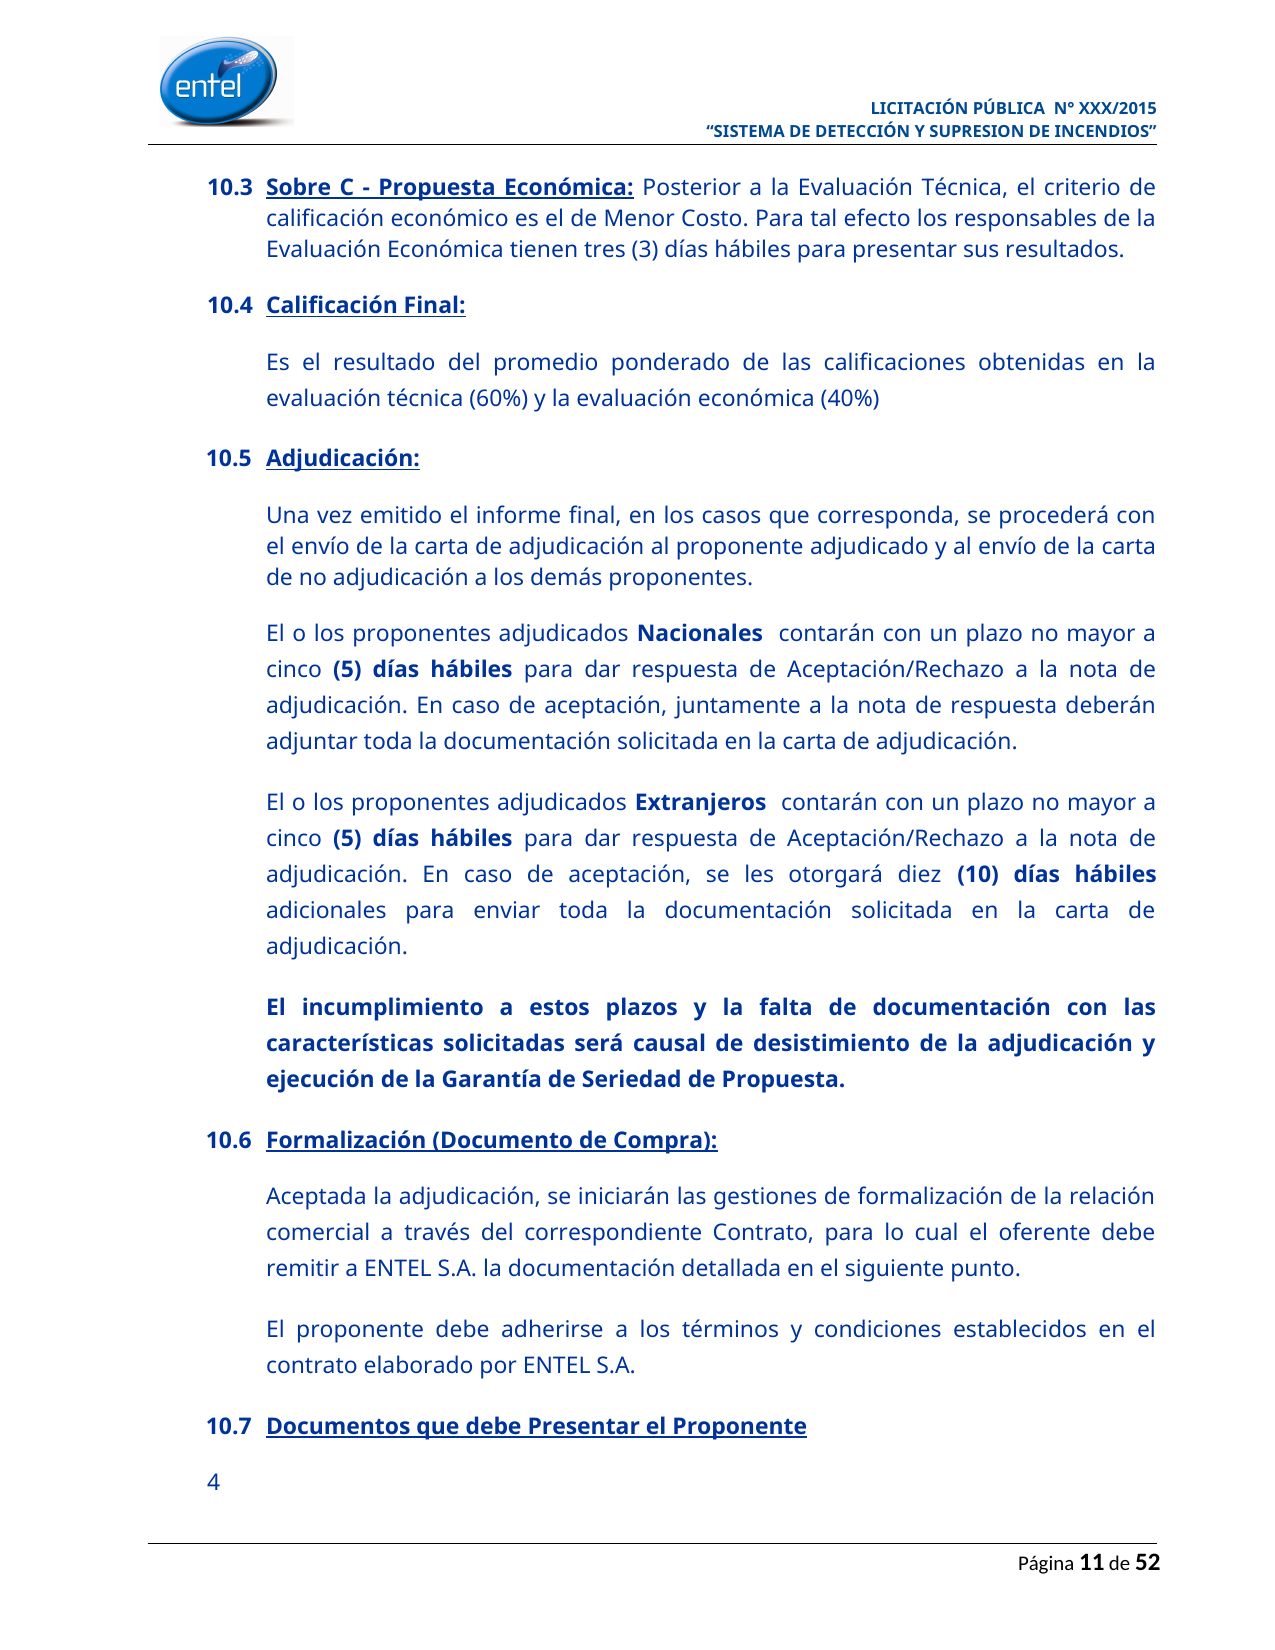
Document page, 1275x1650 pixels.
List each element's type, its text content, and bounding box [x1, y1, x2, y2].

text Es el resultado del promedio ponderado de las calificaciones obtenidas en la evaluación técnica (60%) y la evaluación económica (40%) [266, 346, 1157, 413]
text El incumplimiento a estos plazos y la falta de documentación con las características solicitadas será causal de desistimiento de la adjudicación y ejecución de la Garantía de Seriedad de Propuesta. [266, 991, 1157, 1094]
text El proponente debe adherirse a los términos y condiciones establecidos en el contrato elaborado por ENTEL S.A. [266, 1313, 1157, 1380]
picture [159, 36, 295, 127]
list Adjudicación: [206, 442, 1157, 474]
list Formalización (Documento de Compra): [206, 1124, 1157, 1155]
text Aceptada la adjudicación, se iniciarán las gestiones de formalización de la relación comercial a través del correspondiente Contrato, para lo cual el oferente debe remitir a ENTEL S.A. la documentación detallada en el siguiente punto. [266, 1180, 1157, 1283]
text El o los proponentes adjudicados Extranjeros contarán con un plazo no mayor a cinco (5) días hábiles para dar respuesta de Aceptación/Rechazo a la nota de adjudicación. En caso de aceptación, se les otorgará diez (10) días hábiles adicionales para enviar toda la documentación solicitada en la carta de adjudicación. [266, 786, 1157, 961]
text El o los proponentes adjudicados Nacionales contarán con un plazo no mayor a cinco (5) días hábiles para dar respuesta de Aceptación/Rechazo a la nota de adjudicación. En caso de aceptación, juntamente a la nota de respuesta deberán adjuntar toda la documentación solicitada en la carta de adjudicación. [266, 617, 1157, 756]
list Calificación Final: [207, 289, 1157, 321]
list Una vez emitido el informe final, en los casos que corresponda, se procederá con el envío de la carta de adjudicación al proponente adjudicado y al envío de la carta de no adjudicación a los demás proponentes. [266, 499, 1157, 592]
list Sobre C - Propuesta Económica: Posterior a la Evaluación Técnica, el criterio de calificación económico es el de Menor Costo. Para tal efecto los responsables de la Evaluación Económica tienen tres (3) días hábiles para presentar sus resultados. [207, 171, 1157, 264]
list Documentos que debe Presentar el Proponente [206, 1409, 1157, 1441]
